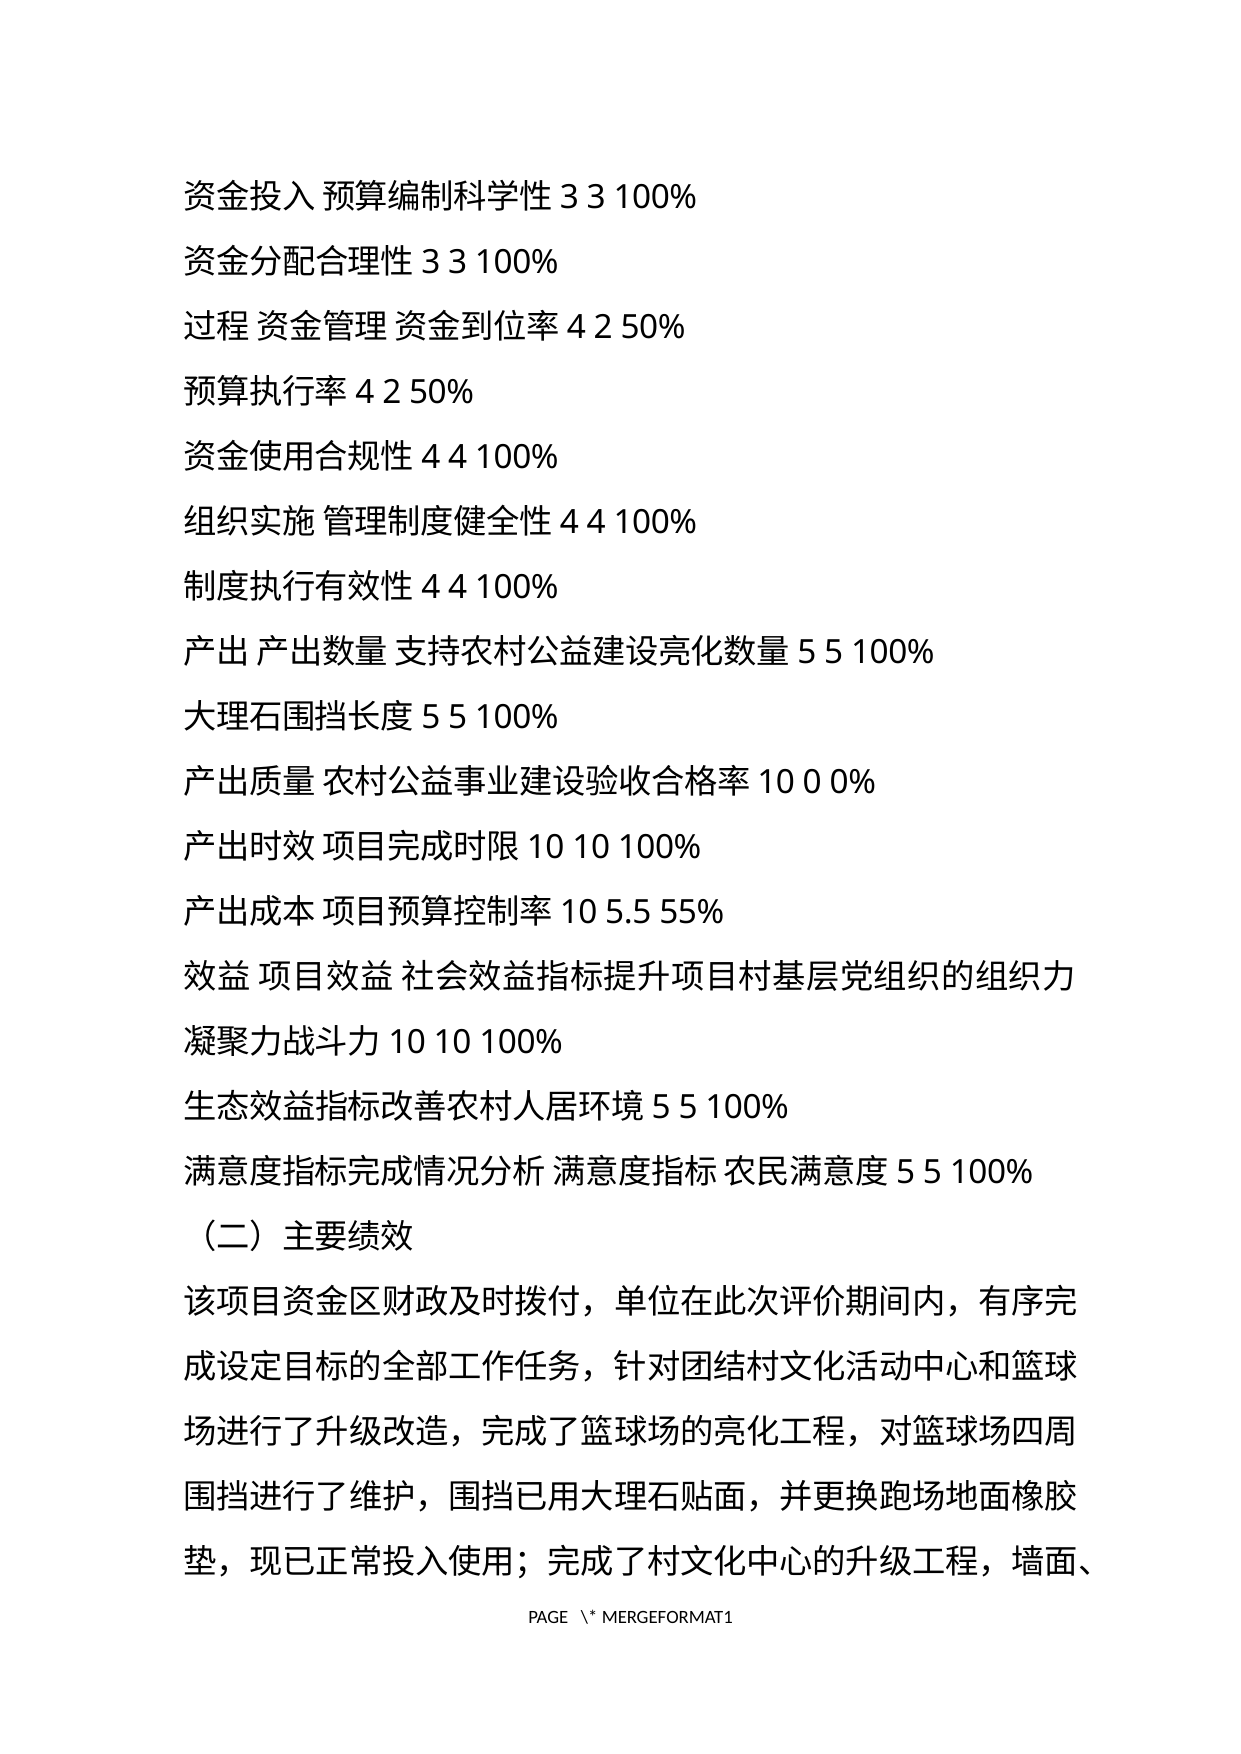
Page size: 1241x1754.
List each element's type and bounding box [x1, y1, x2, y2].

text [183, 162, 1078, 1592]
